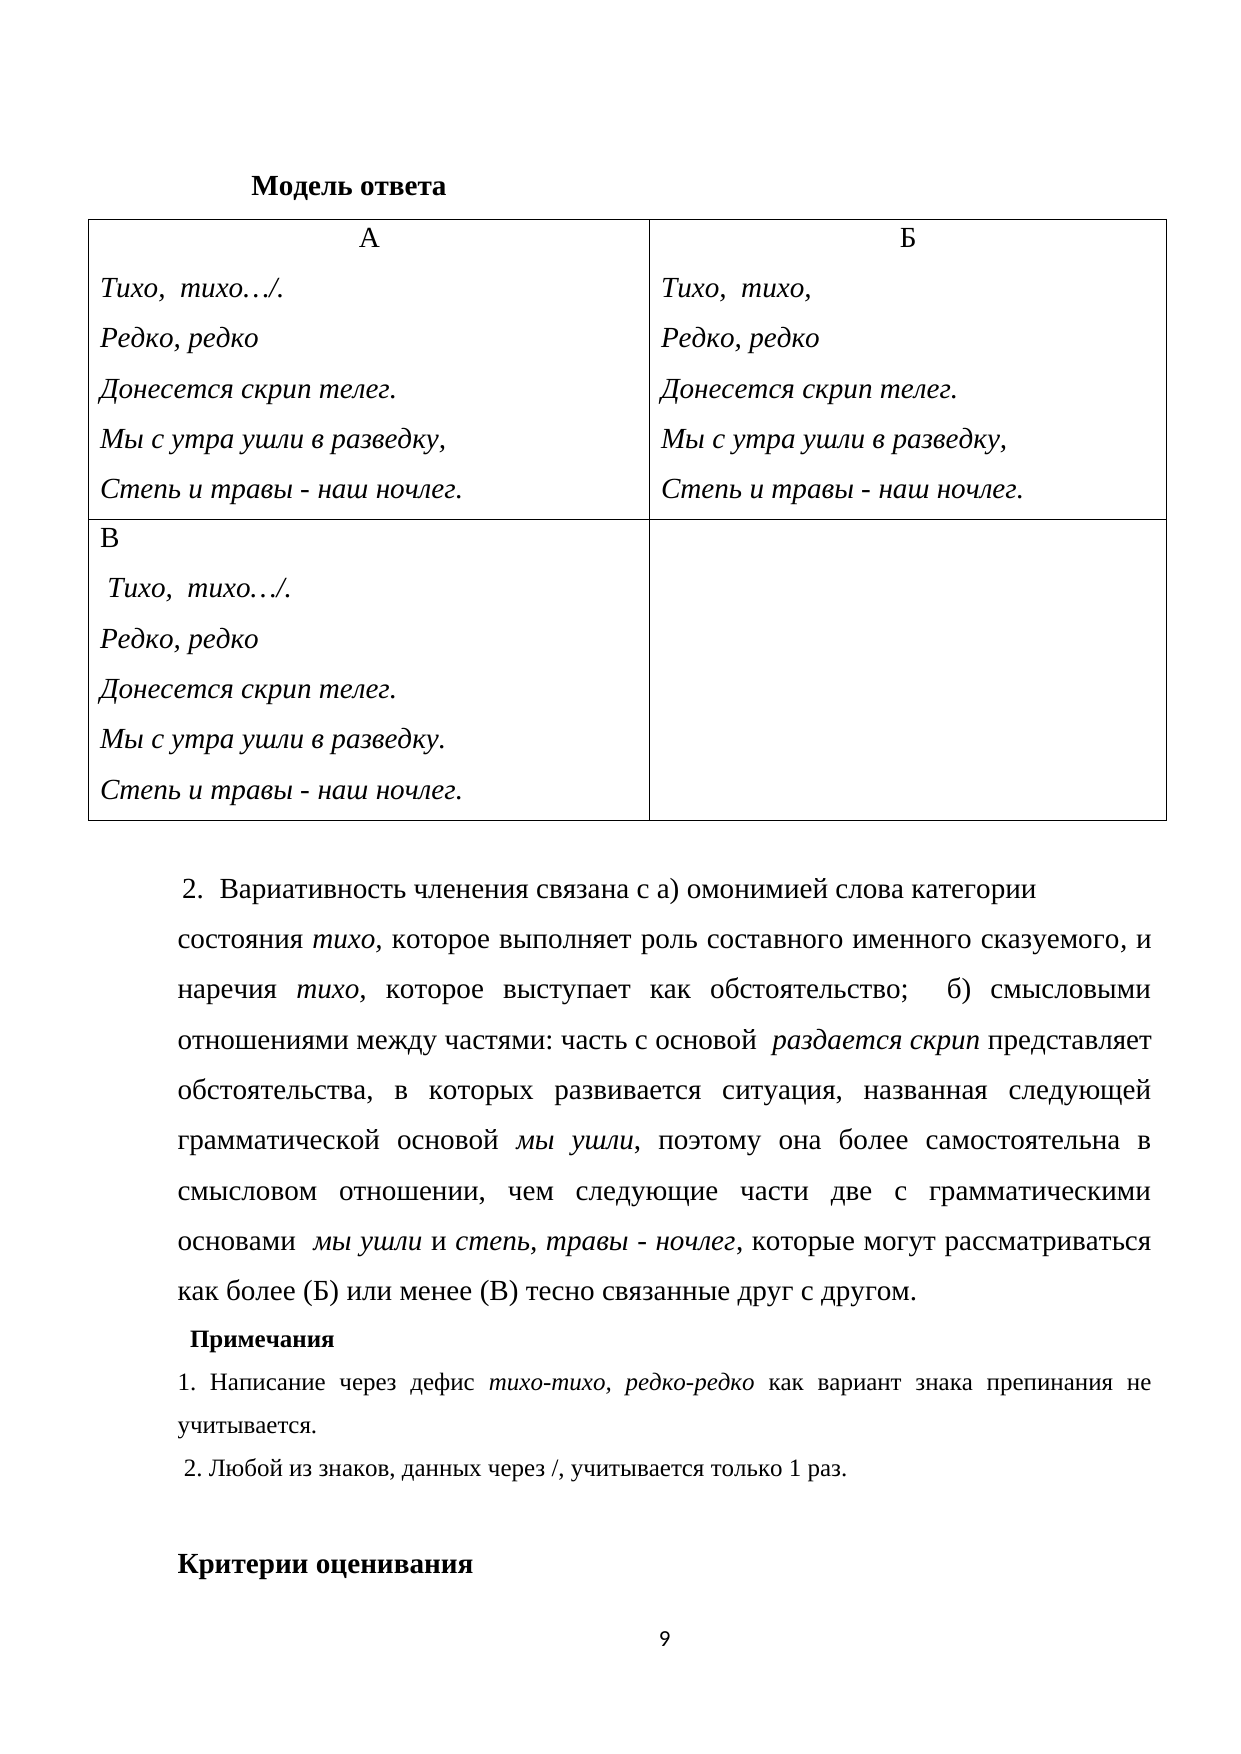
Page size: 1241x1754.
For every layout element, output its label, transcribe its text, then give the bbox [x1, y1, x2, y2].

table_cell В Тихо, тихо…/. Редко, редко Донесется скрип телег. Мы с утра ушли в разведку. Степь и травы - наш ночлег. [89, 520, 649, 819]
text Модель ответа [177, 168, 1152, 202]
table_cell [650, 520, 1166, 819]
table_header Б Тихо, тихо, Редко, редко Донесется скрип телег. Мы с утра ушли в разведку, Степь и травы - наш ночлег. [650, 220, 1166, 519]
text 2. Любой из знаков, данных через /, учитывается только 1 раз. [177, 1453, 1152, 1482]
text 1. Написание через дефис тихо-тихо, редко-редко как вариант знака препинания не учитывается. [177, 1367, 1152, 1439]
text Примечания [177, 1324, 1152, 1352]
text Критерии оценивания [177, 1547, 1152, 1580]
table_header А Тихо, тихо…/. Редко, редко Донесется скрип телег. Мы с утра ушли в разведку, Степь и травы - наш ночлег. [89, 220, 649, 519]
text состояния тихо, которое выполняет роль составного именного сказуемого, и наречия тихо, которое выступает как обстоятельство; б) смысловыми отношениями между частями: часть с основой раздается скрип представляет обстоятельства, в которых развивается ситуация, названная следующей грамматической основой мы ушли, поэтому она более самостоятельна в смысловом отношении, чем следующие части две с грамматическими основами мы ушли и степь, травы - ночлег, которые могут рассматриваться как более (Б) или менее (В) тесно связанные друг с другом. [177, 921, 1152, 1307]
list Вариативность членения связана с а) омонимией слова категории [182, 871, 1152, 904]
